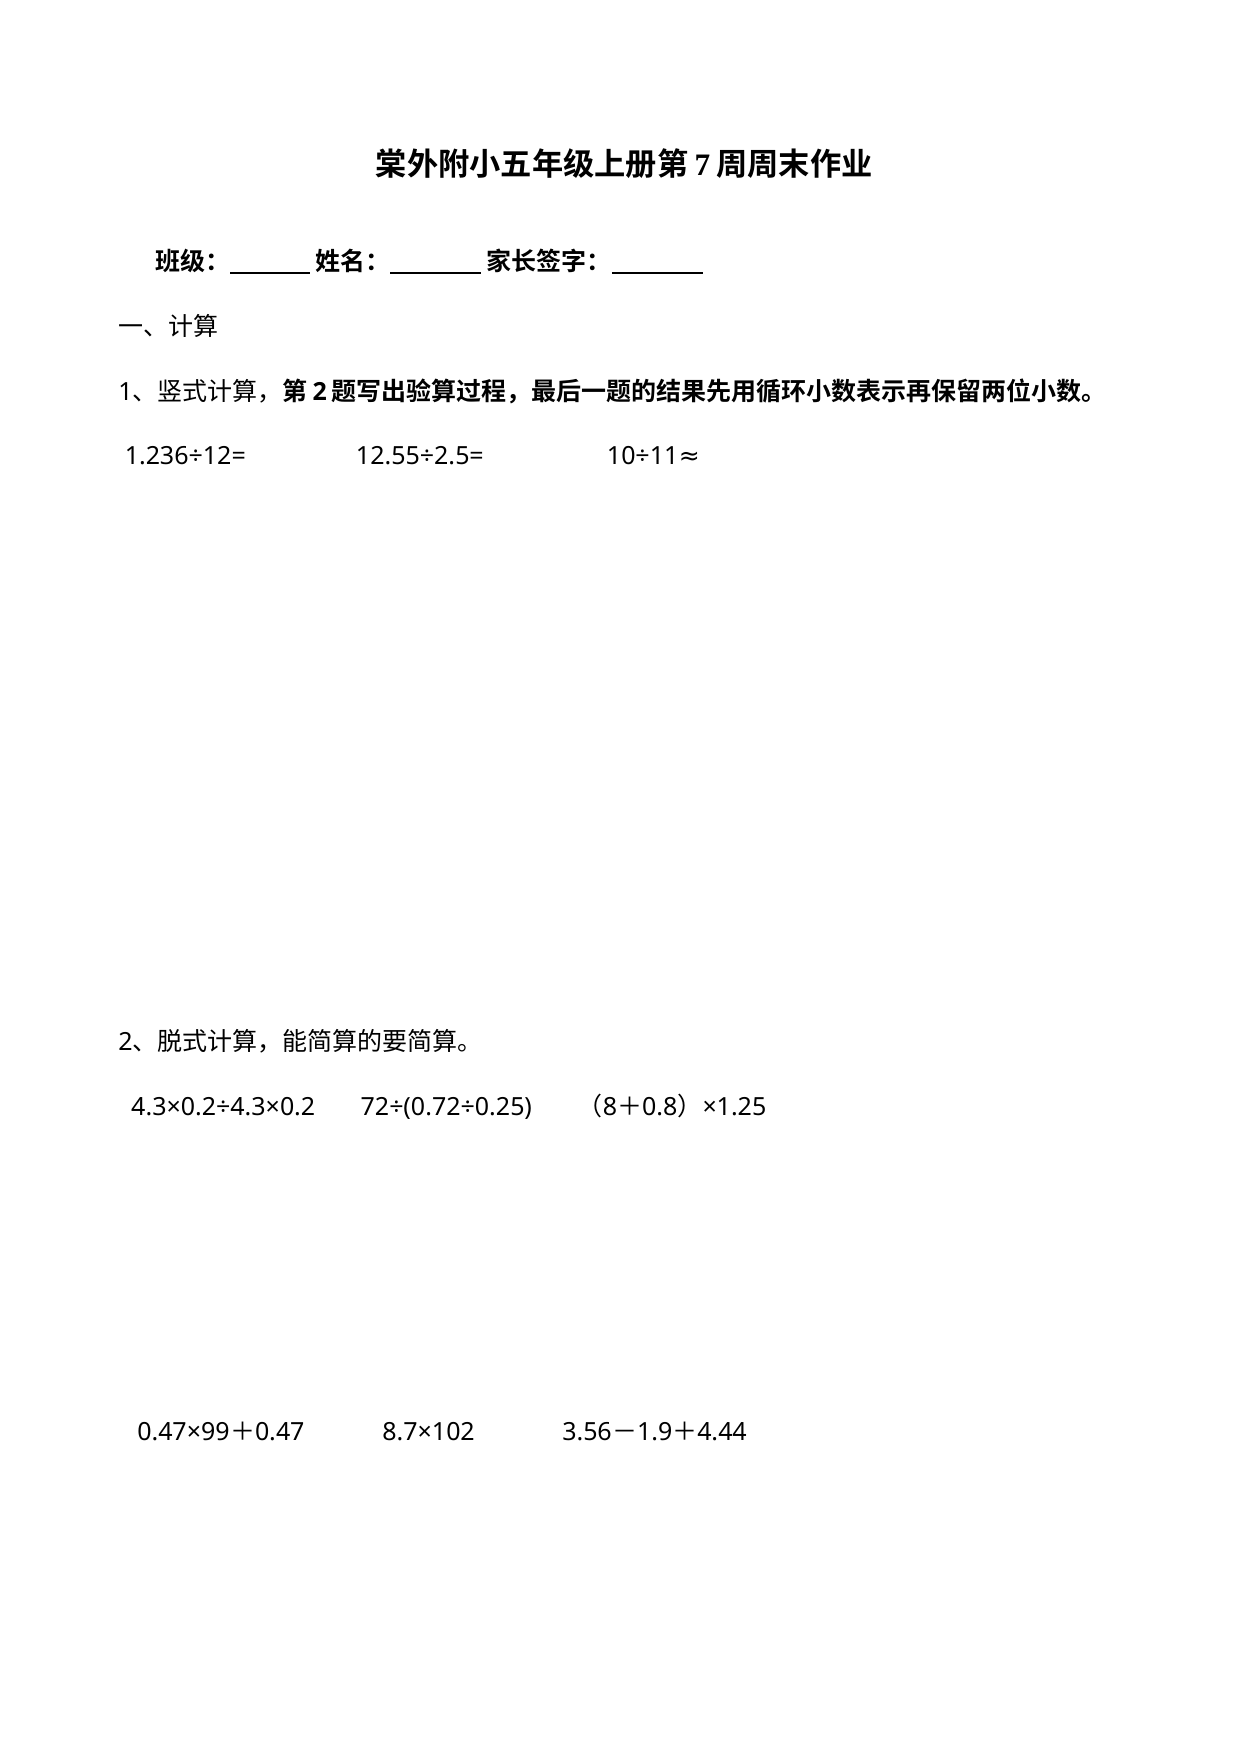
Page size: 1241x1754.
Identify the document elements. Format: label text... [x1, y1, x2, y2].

text 0.47×99＋0.47 8.7×102 3.56－1.9＋4.44 [118, 1397, 1122, 1462]
list 计算 [118, 292, 1122, 357]
text 4.3×0.2÷4.3×0.2 72÷(0.72÷0.25) （8＋0.8）×1.25 [118, 1072, 1122, 1137]
text 班级： 姓名： 家长签字： [118, 227, 1122, 292]
list 脱式计算，能简算的要简算。 [118, 1007, 1122, 1072]
list 竖式计算，第2题写出验算过程，最后一题的结果先用循环小数表示再保留两位小数。 [118, 357, 1122, 422]
text 棠外附小五年级上册第7周周末作业 [118, 129, 1122, 194]
text 1.236÷12= 12.55÷2.5= 10÷11≈ [118, 422, 1122, 487]
